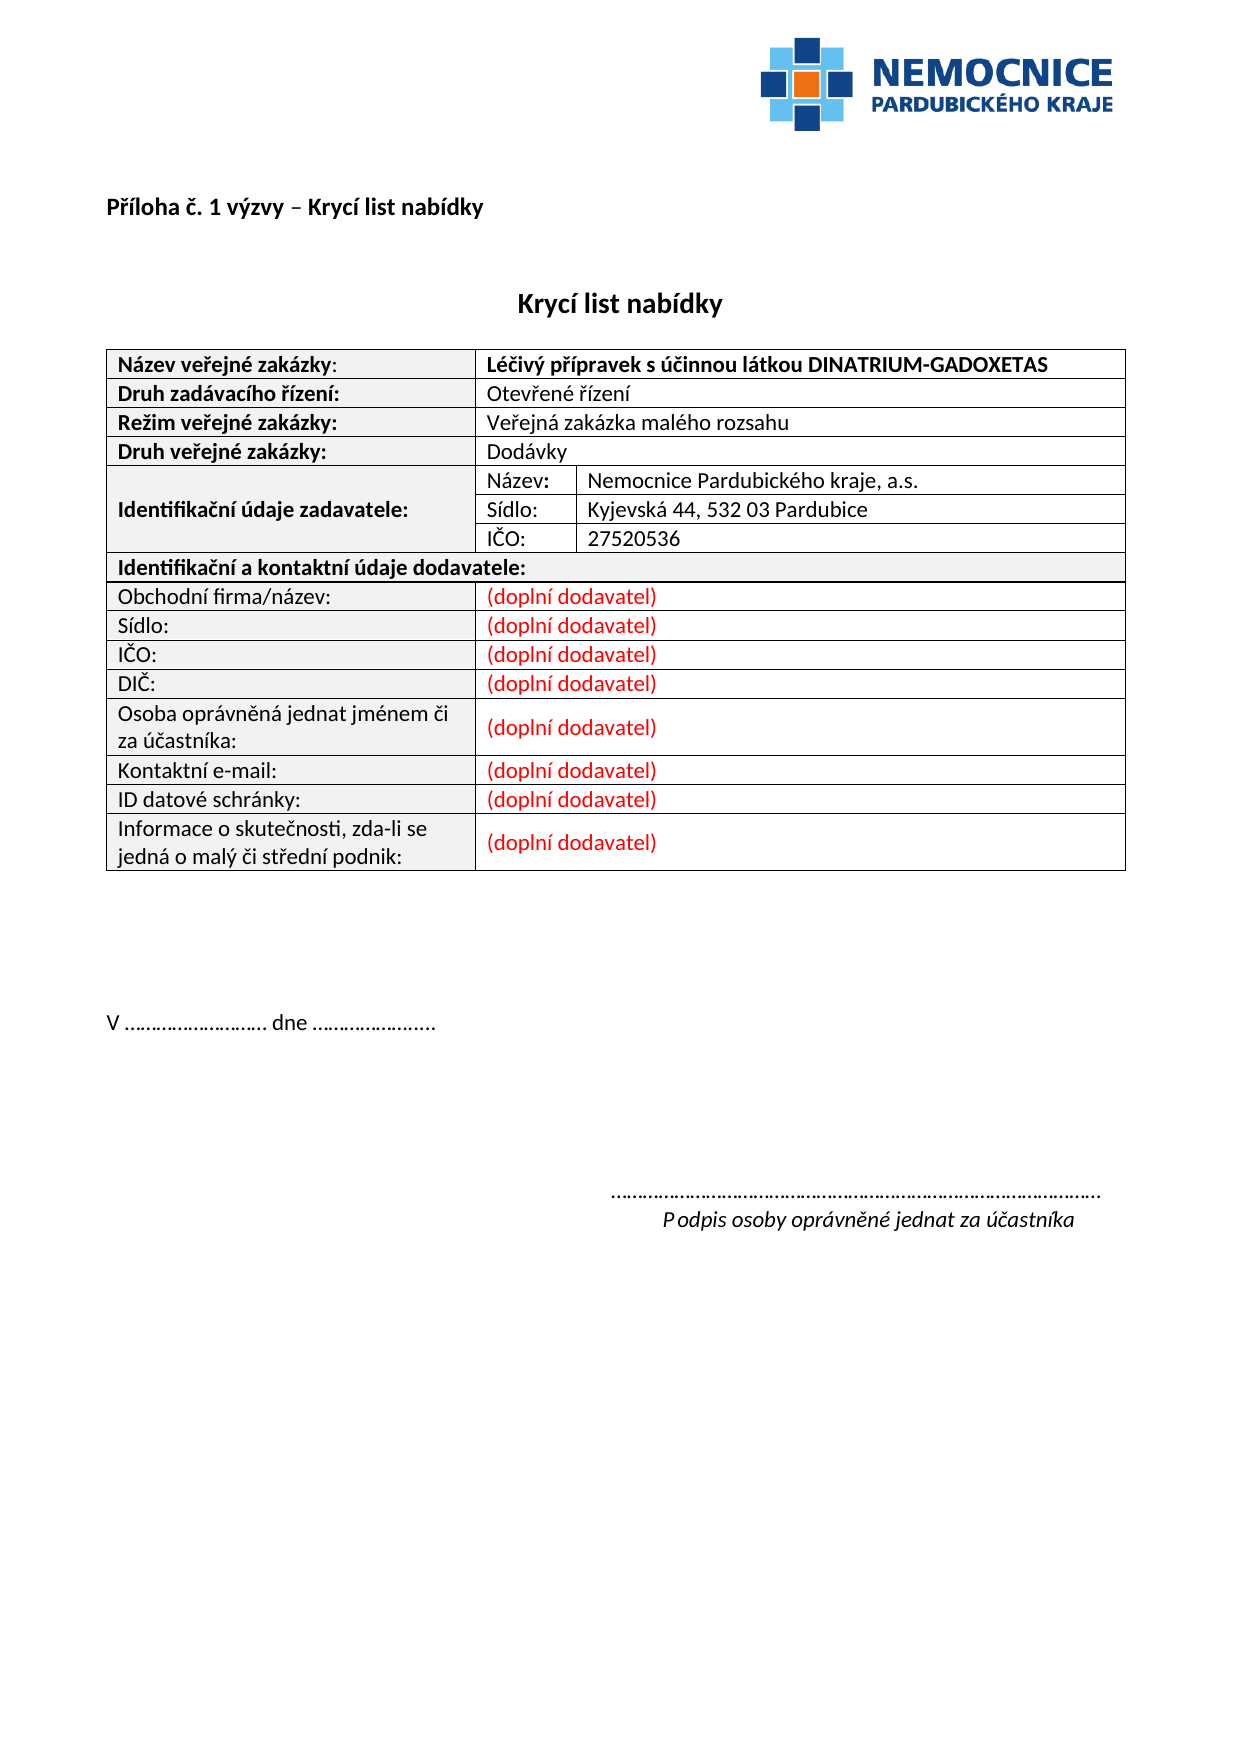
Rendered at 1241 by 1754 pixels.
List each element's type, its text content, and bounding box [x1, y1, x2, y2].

table_cell Druh zadávacího řízení: [107, 379, 475, 407]
table_cell (doplní dodavatel) [476, 641, 1125, 668]
text ………………………………………………………………………………… [106, 1177, 1134, 1205]
table_cell 27520536 [577, 524, 1125, 552]
table_header Léčivý přípravek s účinnou látkou DINATRIUM-GADOXETAS [476, 350, 1125, 378]
picture [759, 37, 1113, 132]
table_cell (doplní dodavatel) [476, 785, 1125, 813]
table_cell Dodávky [476, 437, 1125, 465]
table_cell (doplní dodavatel) [476, 814, 1125, 870]
table_cell (doplní dodavatel) [476, 611, 1125, 639]
table_cell Název: [476, 466, 576, 494]
table_cell Obchodní firma/název: [107, 583, 475, 610]
table_cell Sídlo: [107, 611, 475, 639]
text Podpis osoby oprávněné jednat za účastníka [106, 1205, 1134, 1233]
table_header Název veřejné zakázky: [107, 350, 475, 378]
table_cell (doplní dodavatel) [476, 699, 1125, 755]
table_cell Identifikační údaje zadavatele: [107, 466, 475, 552]
table_cell Nemocnice Pardubického kraje, a.s. [577, 466, 1125, 494]
table_cell Režim veřejné zakázky: [107, 408, 475, 436]
text Příloha č. 1 výzvy – Krycí list nabídky [106, 191, 1134, 222]
table_cell Osoba oprávněná jednat jménem či za účastníka: [107, 699, 475, 755]
table_cell (doplní dodavatel) [476, 583, 1125, 610]
table_cell (doplní dodavatel) [476, 756, 1125, 784]
table_cell Kyjevská 44, 532 03 Pardubice [577, 495, 1125, 523]
table_cell IČO: [107, 641, 475, 668]
table_cell Informace o skutečnosti, zda-li se jedná o malý či střední podnik: [107, 814, 475, 870]
table_cell DIČ: [107, 670, 475, 698]
table_cell (doplní dodavatel) [476, 670, 1125, 698]
table_cell Druh veřejné zakázky: [107, 437, 475, 465]
table_cell Veřejná zakázka malého rozsahu [476, 408, 1125, 436]
text Krycí list nabídky [106, 285, 1134, 321]
table_cell Otevřené řízení [476, 379, 1125, 407]
table_cell Kontaktní e-mail: [107, 756, 475, 784]
table_cell Sídlo: [476, 495, 576, 523]
text V ……………………… dne ………………..... [106, 1008, 1134, 1037]
table_cell ID datové schránky: [107, 785, 475, 813]
table_cell IČO: [476, 524, 576, 552]
table_cell Identifikační a kontaktní údaje dodavatele: [107, 553, 1125, 581]
